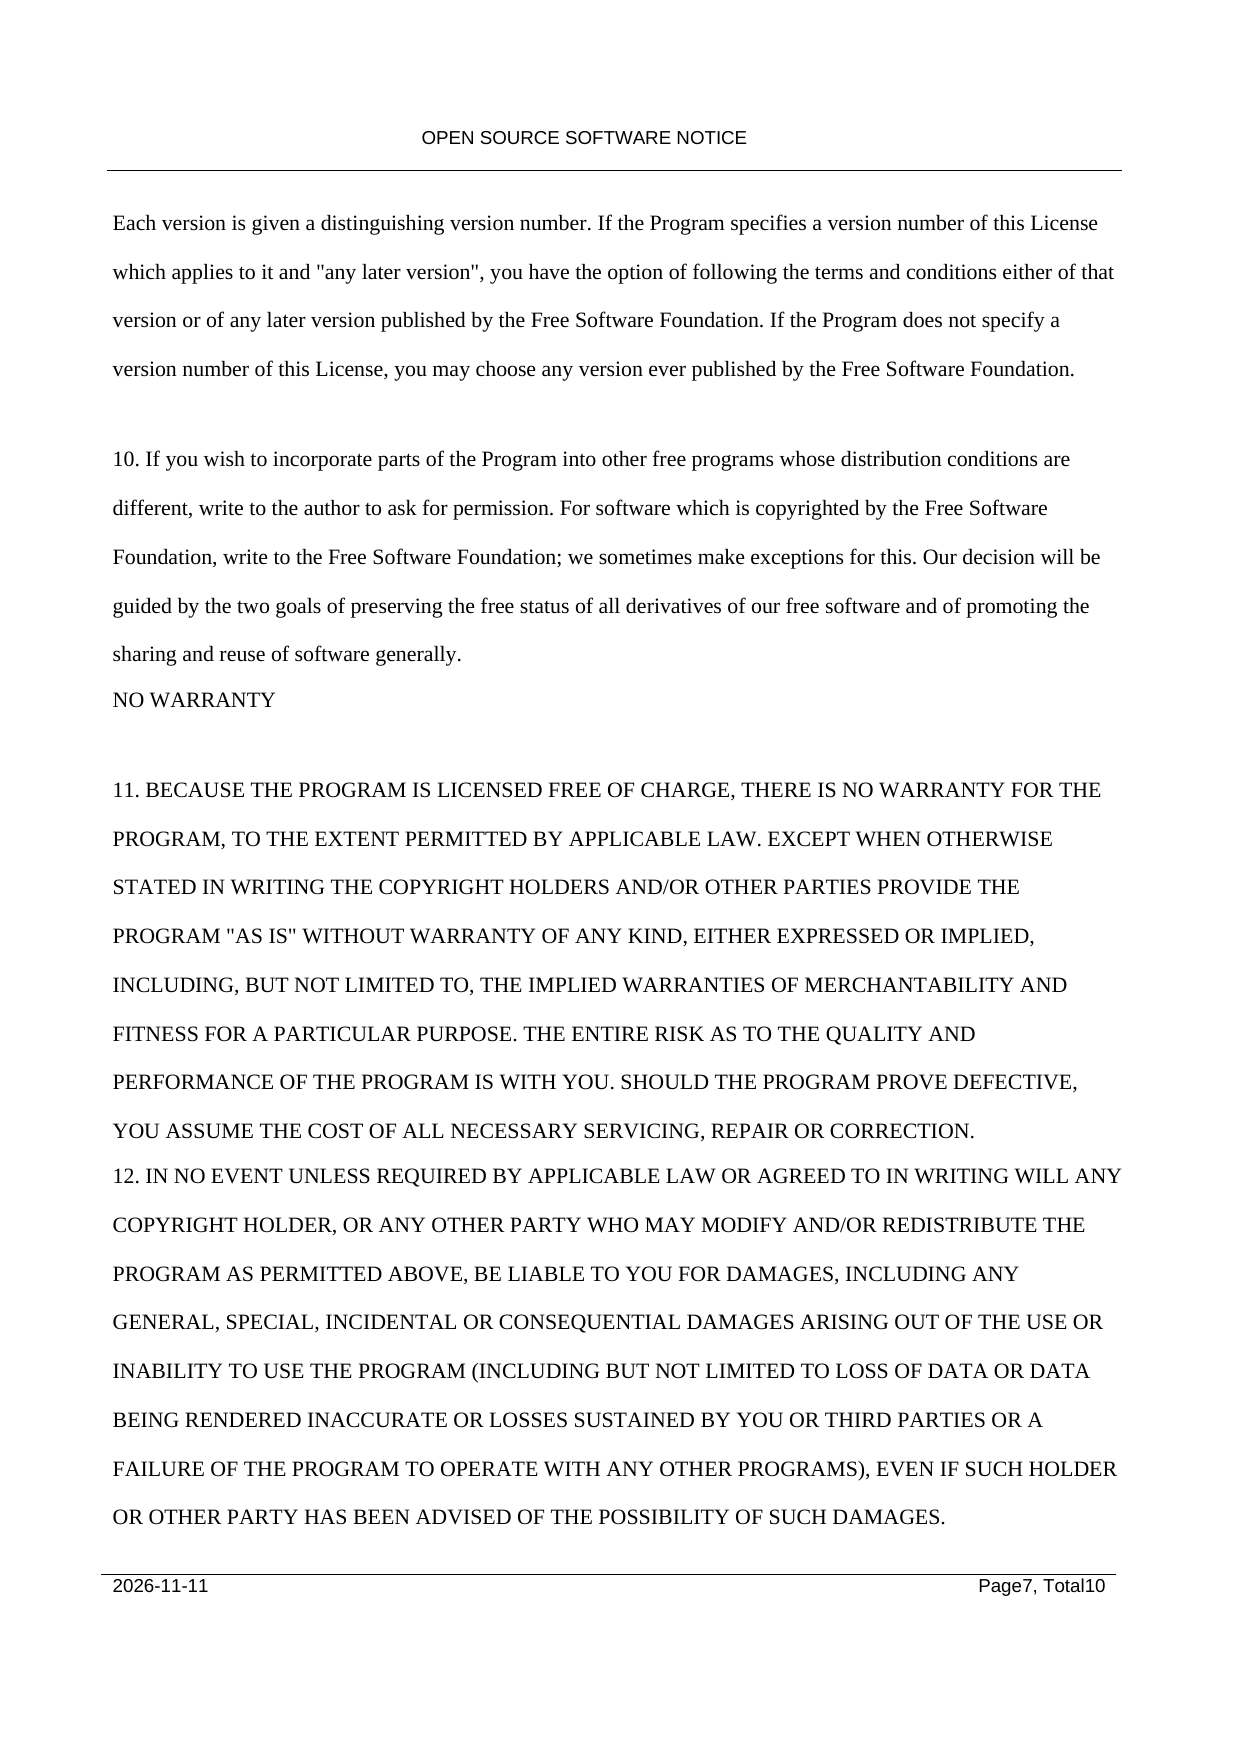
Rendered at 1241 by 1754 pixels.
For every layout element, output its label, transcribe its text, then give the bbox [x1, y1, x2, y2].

text NO WARRANTY [112, 683, 1128, 715]
text Each version is given a distinguishing version number. If the Program specifies a version number of this License which applies to it and "any later version", you have the option of following the terms and conditions either of that version or of any later version published by the Free Software Foundation. If the Program does not specify a version number of this License, you may choose any version ever published by the Free Software Foundation. [112, 206, 1128, 385]
text 12. IN NO EVENT UNLESS REQUIRED BY APPLICABLE LAW OR AGREED TO IN WRITING WILL ANY COPYRIGHT HOLDER, OR ANY OTHER PARTY WHO MAY MODIFY AND/OR REDISTRIBUTE THE PROGRAM AS PERMITTED ABOVE, BE LIABLE TO YOU FOR DAMAGES, INCLUDING ANY GENERAL, SPECIAL, INCIDENTAL OR CONSEQUENTIAL DAMAGES ARISING OUT OF THE USE OR INABILITY TO USE THE PROGRAM (INCLUDING BUT NOT LIMITED TO LOSS OF DATA OR DATA BEING RENDERED INACCURATE OR LOSSES SUSTAINED BY YOU OR THIRD PARTIES OR A FAILURE OF THE PROGRAM TO OPERATE WITH ANY OTHER PROGRAMS), EVEN IF SUCH HOLDER OR OTHER PARTY HAS BEEN ADVISED OF THE POSSIBILITY OF SUCH DAMAGES. [112, 1159, 1128, 1533]
text 10. If you wish to incorporate parts of the Program into other free programs whose distribution conditions are different, write to the author to ask for permission. For software which is copyrighted by the Free Software Foundation, write to the Free Software Foundation; we sometimes make exceptions for this. Our decision will be guided by the two goals of preserving the free status of all derivatives of our free software and of promoting the sharing and reuse of software generally. [112, 443, 1128, 670]
text 11. BECAUSE THE PROGRAM IS LICENSED FREE OF CHARGE, THERE IS NO WARRANTY FOR THE PROGRAM, TO THE EXTENT PERMITTED BY APPLICABLE LAW. EXCEPT WHEN OTHERWISE STATED IN WRITING THE COPYRIGHT HOLDERS AND/OR OTHER PARTIES PROVIDE THE PROGRAM "AS IS" WITHOUT WARRANTY OF ANY KIND, EITHER EXPRESSED OR IMPLIED, INCLUDING, BUT NOT LIMITED TO, THE IMPLIED WARRANTIES OF MERCHANTABILITY AND FITNESS FOR A PARTICULAR PURPOSE. THE ENTIRE RISK AS TO THE QUALITY AND PERFORMANCE OF THE PROGRAM IS WITH YOU. SHOULD THE PROGRAM PROVE DEFECTIVE, YOU ASSUME THE COST OF ALL NECESSARY SERVICING, REPAIR OR CORRECTION. [112, 773, 1128, 1147]
